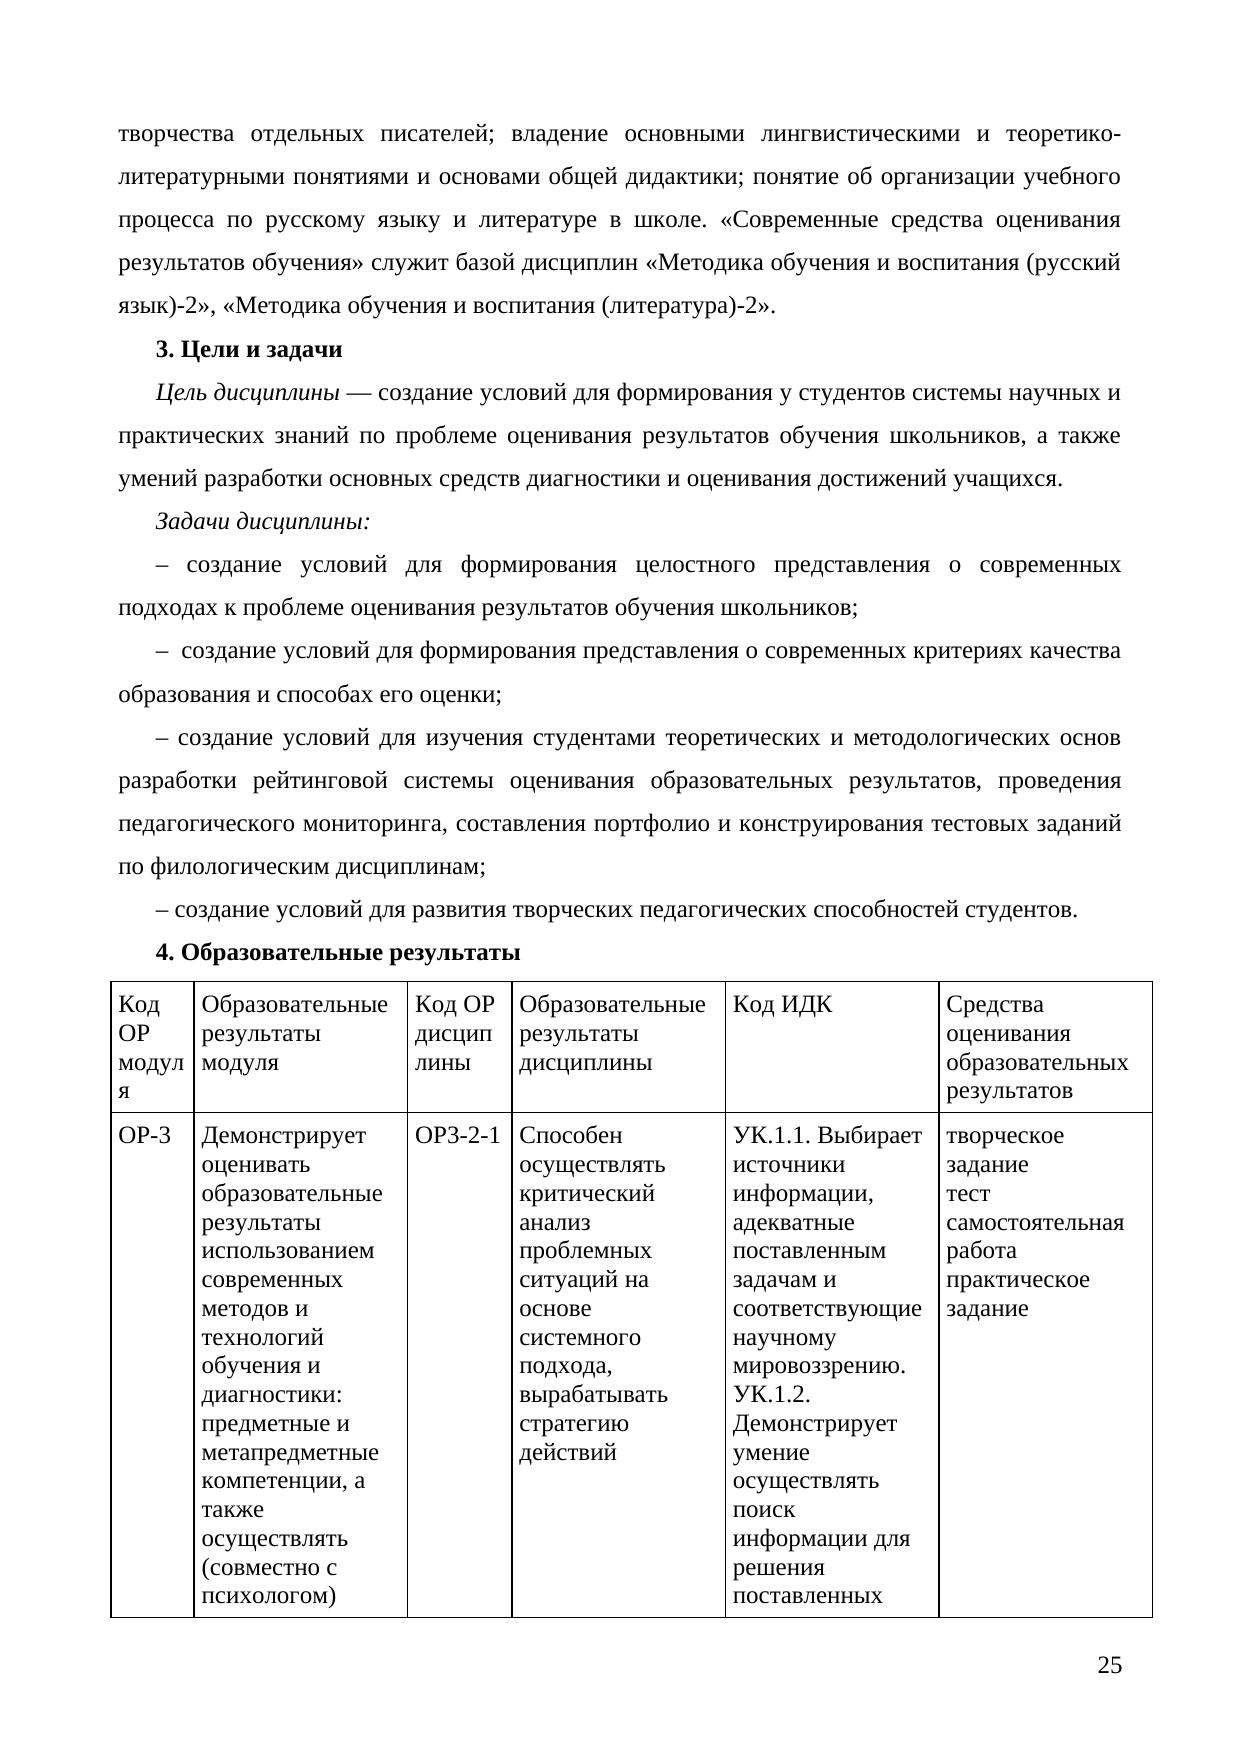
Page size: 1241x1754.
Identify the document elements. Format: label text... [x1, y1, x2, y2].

table_cell творческое задание тест самостоятельная работа практическое задание [940, 1113, 1152, 1617]
table_cell ОР3-2-1 [408, 1113, 511, 1617]
table_header Код ОР дисциплины [408, 982, 511, 1112]
text – создание условий для развития творческих педагогических способностей студентов. [118, 894, 1122, 923]
table_cell Способен осуществлять критический анализ проблемных ситуаций на основе системного подхода, вырабатывать стратегию действий [513, 1113, 725, 1617]
text Цель дисциплины — создание условий для формирования у студентов системы научных и практических знаний по проблеме оценивания результатов обучения школьников, а также умений разработки основных средств диагностики и оценивания достижений учащихся. [118, 377, 1122, 492]
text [118, 118, 1122, 319]
table_header Код ИДК [726, 982, 938, 1112]
text Задачи дисциплины: [118, 506, 1122, 535]
text – создание условий для изучения студентами теоретических и методологических основ разработки рейтинговой системы оценивания образовательных результатов, проведения педагогического мониторинга, составления портфолио и конструирования тестовых заданий по филологическим дисциплинам; [118, 722, 1122, 880]
table_header Код ОР модуля [112, 982, 193, 1112]
text – создание условий для формирования целостного представления о современных подходах к проблеме оценивания результатов обучения школьников; [118, 549, 1122, 621]
subtitle 3. Цели и задачи [118, 334, 1122, 362]
table_header Образовательные результаты модуля [195, 982, 407, 1112]
table_cell ОР-3 [112, 1113, 193, 1617]
subtitle 4. Образовательные результаты [118, 937, 1122, 966]
table_header Средства оценивания образовательных результатов [940, 982, 1152, 1112]
table_header Образовательные результаты дисциплины [513, 982, 725, 1112]
text – создание условий для формирования представления о современных критериях качества образования и способах его оценки; [118, 636, 1122, 707]
